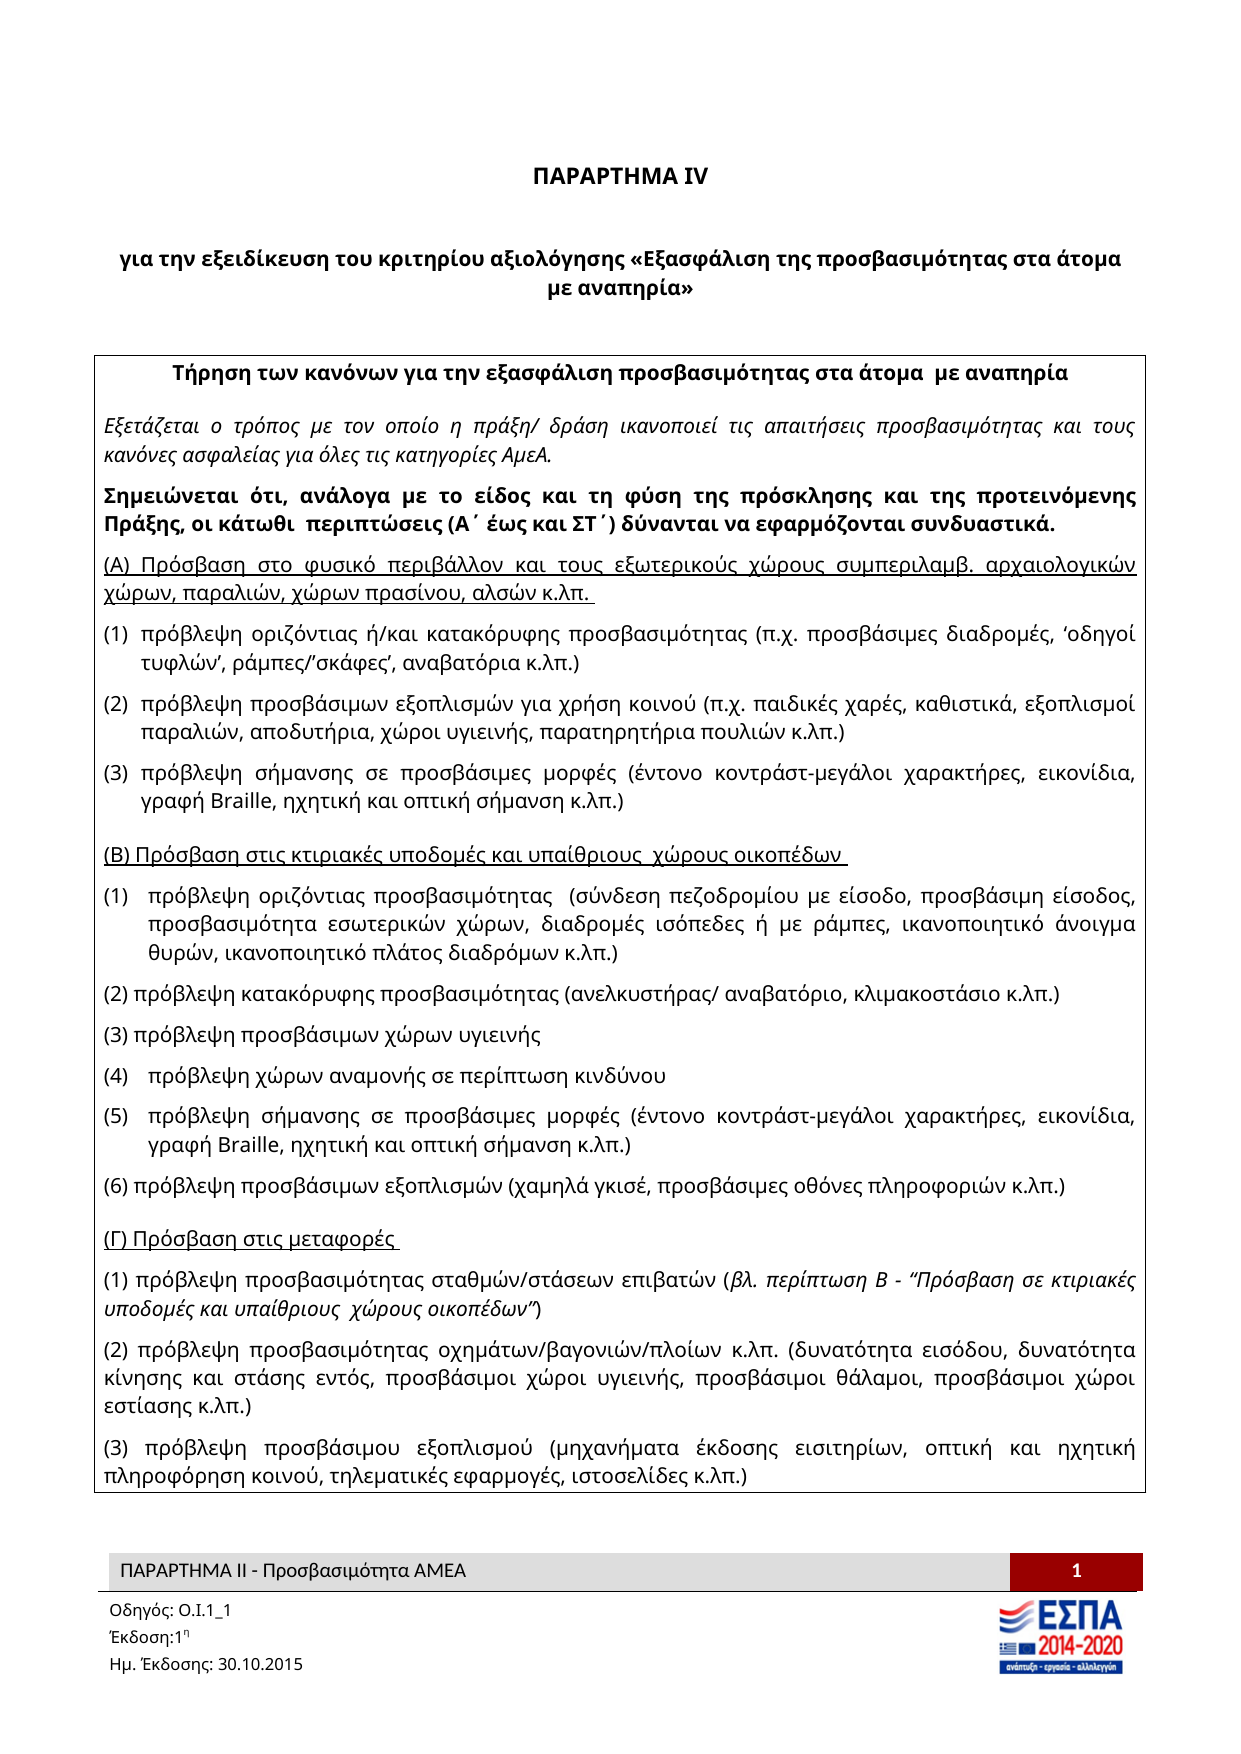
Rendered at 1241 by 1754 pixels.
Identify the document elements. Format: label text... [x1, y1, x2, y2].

text ΠΑΡΑΡΤΗΜΑ IV [103, 160, 1137, 191]
text (4) πρόβλεψη χώρων αναμονής σε περίπτωση κινδύνου [95, 1058, 1145, 1089]
text (Α) Πρόσβαση στο φυσικό περιβάλλον και τους εξωτερικούς χώρους συμπεριλαμβ. αρχαιολογικών χώρων, παραλιών, χώρων πρασίνου, αλσών κ.λπ. [95, 547, 1145, 607]
text (5) πρόβλεψη σήμανσης σε προσβάσιμες μορφές (έντονο κοντράστ-μεγάλοι χαρακτήρες, εικονίδια, γραφή Braille, ηχητική και οπτική σήμανση κ.λπ.) [95, 1098, 1145, 1158]
list πρόβλεψη σήμανσης σε προσβάσιμες μορφές (έντονο κοντράστ-μεγάλοι χαρακτήρες, εικονίδια, γραφή Braille, ηχητική και οπτική σήμανση κ.λπ.) [95, 755, 1145, 815]
text Εξετάζεται ο τρόπος με τον οποίο η πράξη/ δράση ικανοποιεί τις απαιτήσεις προσβασιμότητας και τους κανόνες ασφαλείας για όλες τις κατηγορίες ΑμεΑ. [95, 408, 1145, 468]
list πρόβλεψη οριζόντιας ή/και κατακόρυφης προσβασιμότητας (π.χ. προσβάσιμες διαδρομές, ‘οδηγοί τυφλών’, ράμπες/’σκάφες’, αναβατόρια κ.λπ.) [95, 616, 1145, 676]
text (3) πρόβλεψη προσβάσιμου εξοπλισμού (μηχανήματα έκδοσης εισιτηρίων, οπτική και ηχητική πληροφόρηση κοινού, τηλεματικές εφαρμογές, ιστοσελίδες κ.λπ.) [95, 1429, 1145, 1492]
text για την εξειδίκευση του κριτηρίου αξιολόγησης «Εξασφάλιση της προσβασιμότητας στα άτομα με αναπηρία» [103, 244, 1137, 301]
text (6) πρόβλεψη προσβάσιμων εξοπλισμών (χαμηλά γκισέ, προσβάσιμες οθόνες πληροφοριών κ.λπ.) [95, 1168, 1145, 1199]
text (Γ) Πρόσβαση στις μεταφορές [95, 1221, 1145, 1253]
picture [996, 1598, 1126, 1676]
list πρόβλεψη προσβάσιμων εξοπλισμών για χρήση κοινού (π.χ. παιδικές χαρές, καθιστικά, εξοπλισμοί παραλιών, αποδυτήρια, χώροι υγιεινής, παρατηρητήρια πουλιών κ.λπ.) [95, 686, 1145, 746]
text (Β) Πρόσβαση στις κτιριακές υποδομές και υπαίθριους χώρους οικοπέδων [95, 837, 1145, 868]
text (2) πρόβλεψη κατακόρυφης προσβασιμότητας (ανελκυστήρας/ αναβατόριο, κλιμακοστάσιο κ.λπ.) [95, 976, 1145, 1007]
text Σημειώνεται ότι, ανάλογα με το είδος και τη φύση της πρόσκλησης και της προτεινόμενης Πράξης, οι κάτωθι περιπτώσεις (Α΄ έως και ΣΤ΄) δύνανται να εφαρμόζονται συνδυαστικά. [95, 478, 1145, 538]
text (1) πρόβλεψη οριζόντιας προσβασιμότητας (σύνδεση πεζοδρομίου με είσοδο, προσβάσιμη είσοδος, προσβασιμότητα εσωτερικών χώρων, διαδρομές ισόπεδες ή με ράμπες, ικανοποιητικό άνοιγμα θυρών, ικανοποιητικό πλάτος διαδρόμων κ.λπ.) [95, 878, 1145, 966]
text Τήρηση των κανόνων για την εξασφάλιση προσβασιμότητας στα άτομα με αναπηρία [95, 356, 1145, 386]
text (1) πρόβλεψη προσβασιμότητας σταθμών/στάσεων επιβατών (βλ. περίπτωση Β - “Πρόσβαση σε κτιριακές υποδομές και υπαίθριους χώρους οικοπέδων”) [95, 1262, 1145, 1322]
text (2) πρόβλεψη προσβασιμότητας οχημάτων/βαγονιών/πλοίων κ.λπ. (δυνατότητα εισόδου, δυνατότητα κίνησης και στάσης εντός, προσβάσιμοι χώροι υγιεινής, προσβάσιμοι θάλαμοι, προσβάσιμοι χώροι εστίασης κ.λπ.) [95, 1332, 1145, 1420]
text (3) πρόβλεψη προσβάσιμων χώρων υγιεινής [95, 1017, 1145, 1048]
